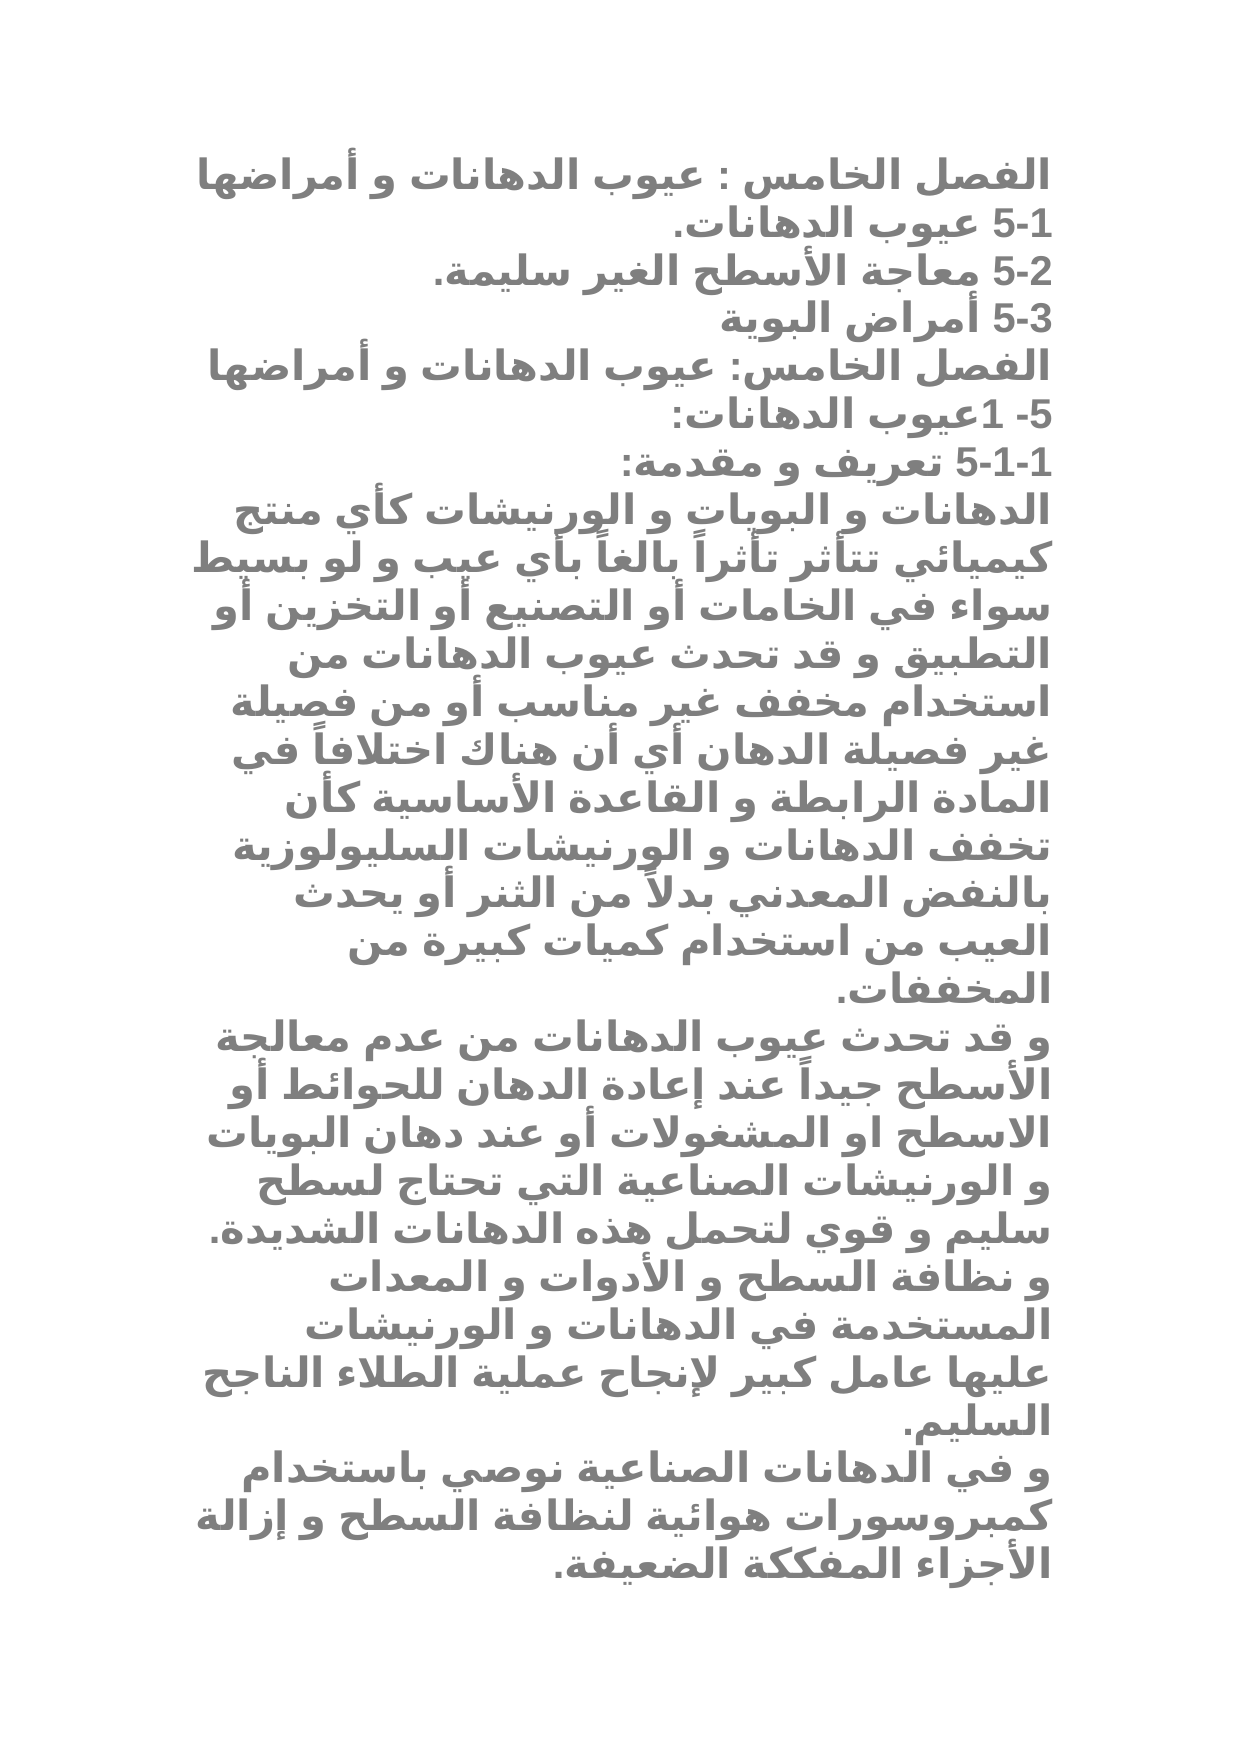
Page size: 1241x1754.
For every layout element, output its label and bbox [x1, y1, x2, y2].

text [187, 150, 1053, 1587]
